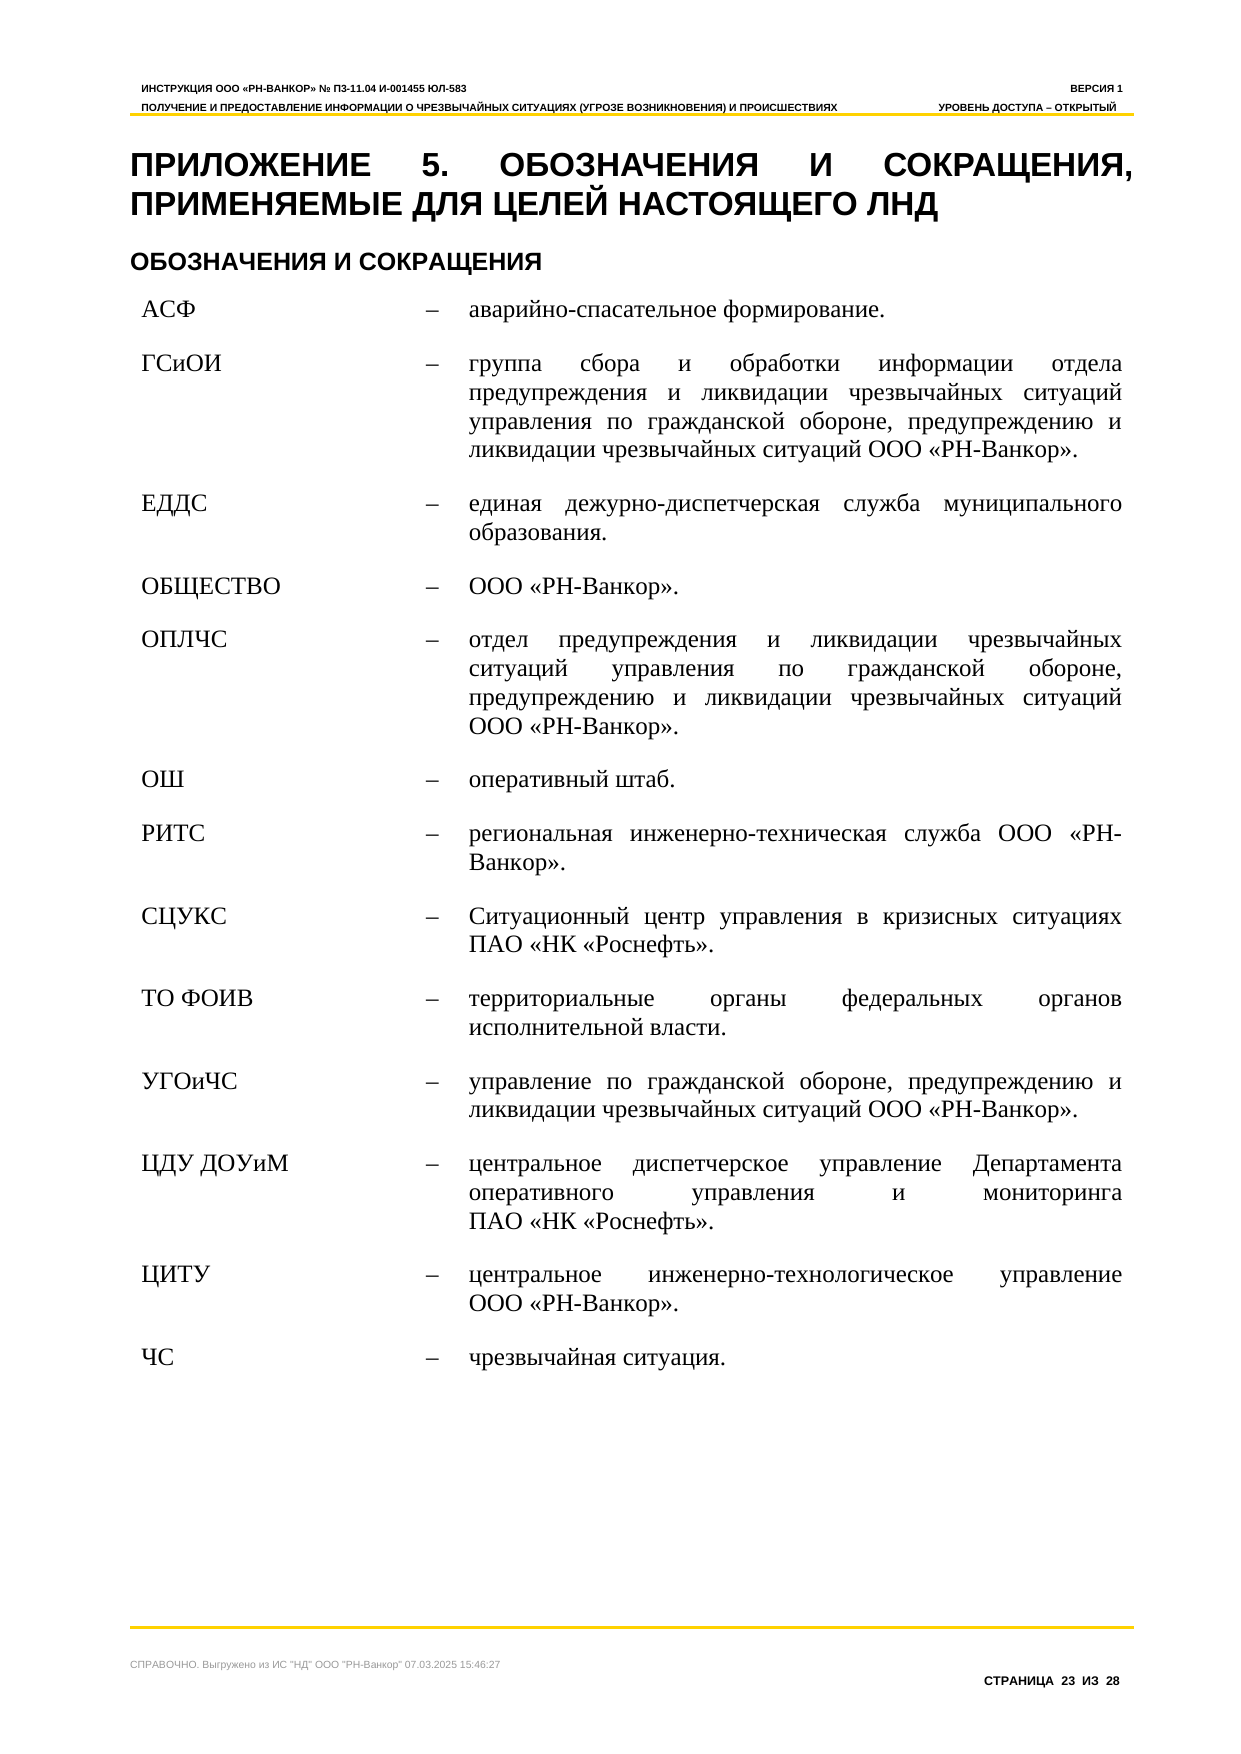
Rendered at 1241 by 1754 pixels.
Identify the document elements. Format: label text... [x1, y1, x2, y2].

table_cell ГСиОИ [130, 336, 414, 476]
table_cell – [415, 1136, 457, 1247]
list ОБОЗНАЧЕНИЯ И СОКРАЩЕНИЯ [130, 247, 1134, 276]
table_cell ЦИТУ [130, 1247, 414, 1329]
table_cell – [415, 1053, 457, 1136]
table_cell – [415, 888, 457, 971]
table_cell ЦДУ ДОУиМ [130, 1136, 414, 1247]
table_cell управление по гражданской обороне, предупреждению и ликвидации чрезвычайных ситуаций ООО «РН-Ванкор». [458, 1053, 1134, 1136]
table_cell группа сбора и обработки информации отдела предупреждения и ликвидации чрезвычайных ситуаций управления по гражданской обороне, предупреждению и ликвидации чрезвычайных ситуаций ООО «РН-Ванкор». [458, 336, 1134, 476]
table_cell отдел предупреждения и ликвидации чрезвычайных ситуаций управления по гражданской обороне, предупреждению и ликвидации чрезвычайных ситуаций ООО «РН-Ванкор». [458, 612, 1134, 752]
table_header – [415, 282, 457, 336]
table_cell – [415, 752, 457, 806]
table_cell ООО «РН-Ванкор». [458, 558, 1134, 612]
table_cell оперативный штаб. [458, 752, 1134, 806]
table_cell – [415, 476, 457, 558]
table_header АСФ [130, 282, 414, 336]
table_cell – [415, 971, 457, 1053]
table_cell УГОиЧС [130, 1053, 414, 1136]
table_cell ЕДДС [130, 476, 414, 558]
table_cell ОШ [130, 752, 414, 806]
table_cell центральное диспетчерское управление Департамента оперативного управления и мониторинга ПАО «НК «Роснефть». [458, 1136, 1134, 1247]
table_cell РИТС [130, 806, 414, 888]
table_cell СЦУКС [130, 888, 414, 971]
table_cell – [415, 806, 457, 888]
table_cell – [415, 1330, 457, 1383]
subtitle ПРИЛОЖЕНИЕ 5. ОБОЗНАЧЕНИЯ И СОКРАЩЕНИЯ, ПРИМЕНЯЕМЫЕ ДЛЯ ЦЕЛЕЙ НАСТОЯЩЕГО ЛНД [130, 145, 1134, 222]
table_cell территориальные органы федеральных органов исполнительной власти. [458, 971, 1134, 1053]
table_cell ЧС [130, 1330, 414, 1383]
table_cell – [415, 336, 457, 476]
table_cell – [415, 612, 457, 752]
table_cell ОБЩЕСТВО [130, 558, 414, 612]
table_cell региональная инженерно-техническая служба ООО «РН-Ванкор». [458, 806, 1134, 888]
table_header аварийно-спасательное формирование. [458, 282, 1134, 336]
table_cell ОПЛЧС [130, 612, 414, 752]
table_cell единая дежурно-диспетчерская служба муниципального образования. [458, 476, 1134, 558]
table_cell Ситуационный центр управления в кризисных ситуациях ПАО «НК «Роснефть». [458, 888, 1134, 971]
table_cell центральное инженерно-технологическое управление ООО «РН-Ванкор». [458, 1247, 1134, 1329]
table_cell ТО ФОИВ [130, 971, 414, 1053]
table_cell чрезвычайная ситуация. [458, 1330, 1134, 1383]
table_cell – [415, 1247, 457, 1329]
table_cell – [415, 558, 457, 612]
